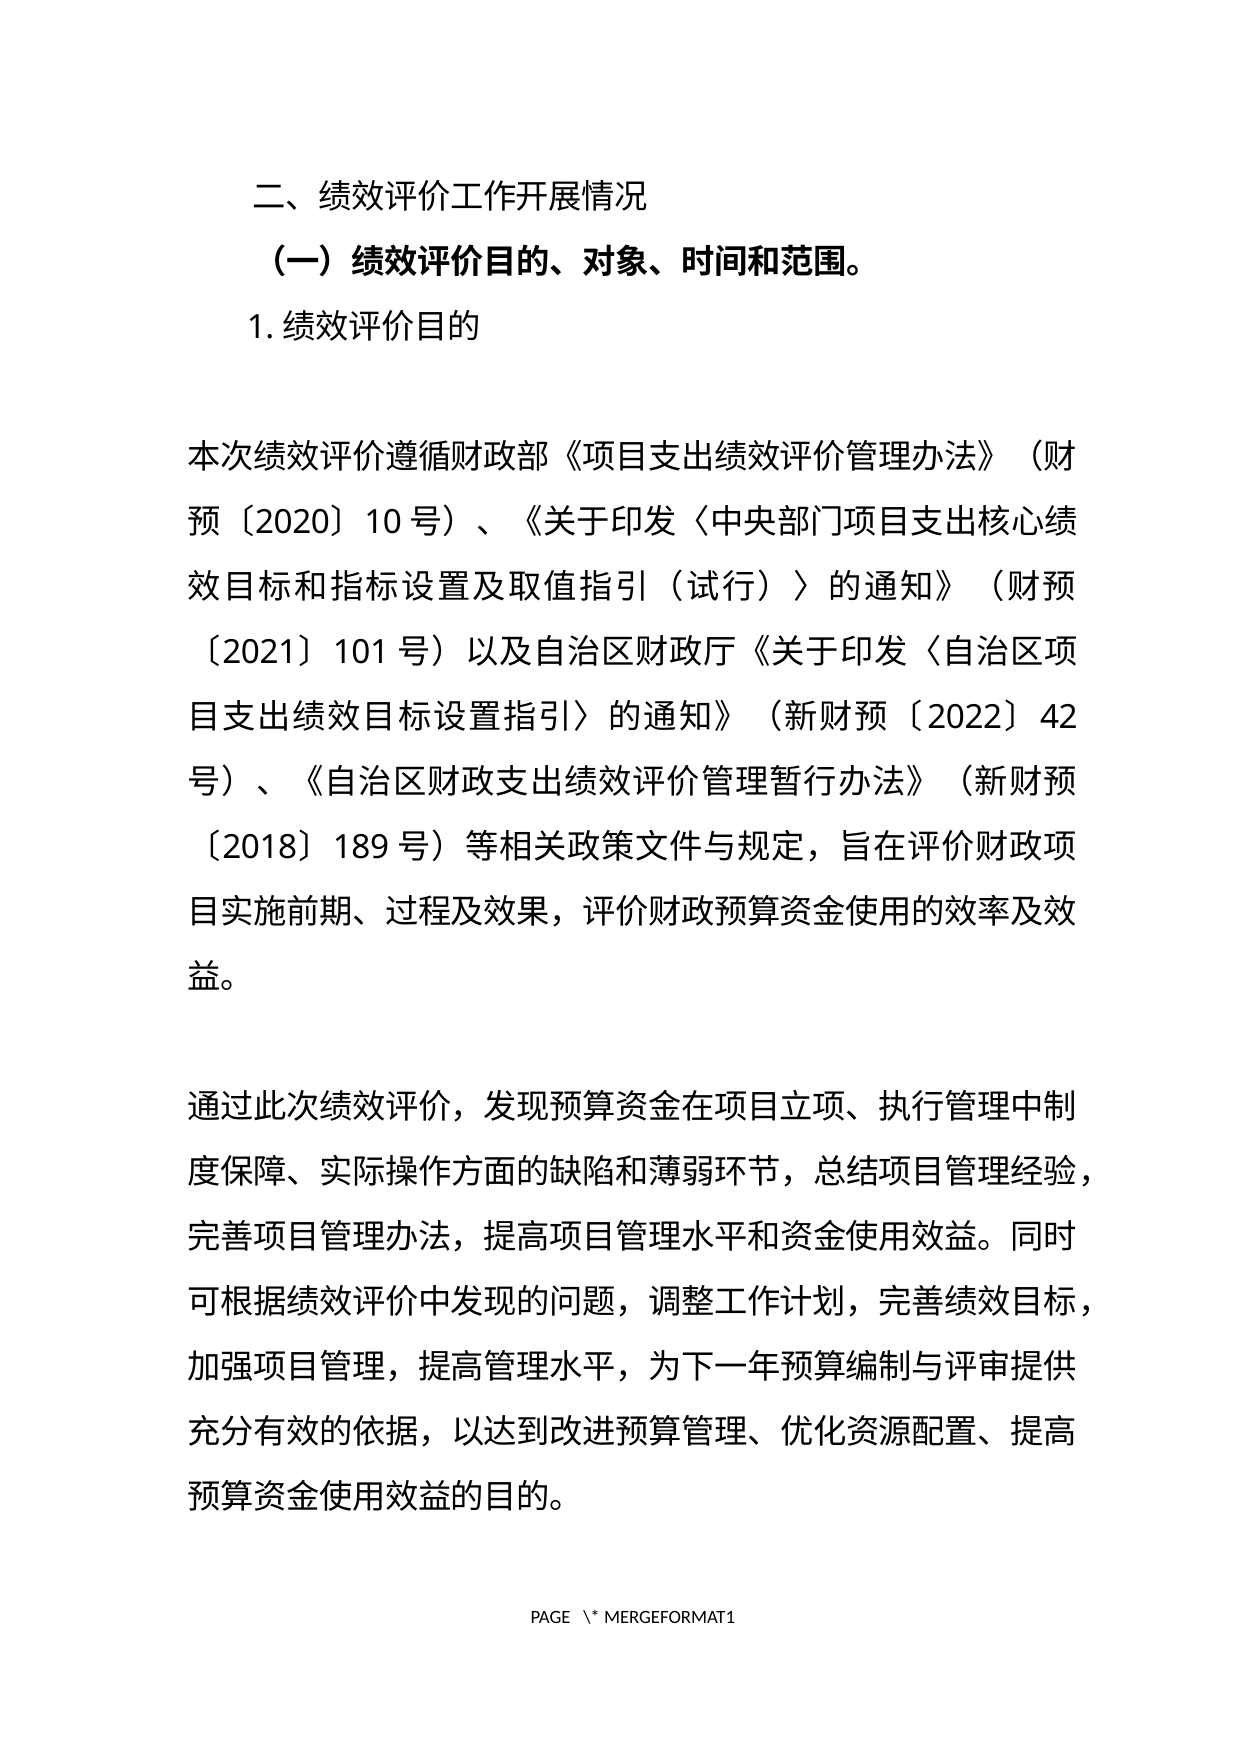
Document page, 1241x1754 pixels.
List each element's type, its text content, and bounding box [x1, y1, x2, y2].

text 二、绩效评价工作开展情况 [187, 162, 1078, 227]
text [187, 292, 1078, 1527]
text （一）绩效评价目的、对象、时间和范围。 [187, 227, 1078, 292]
